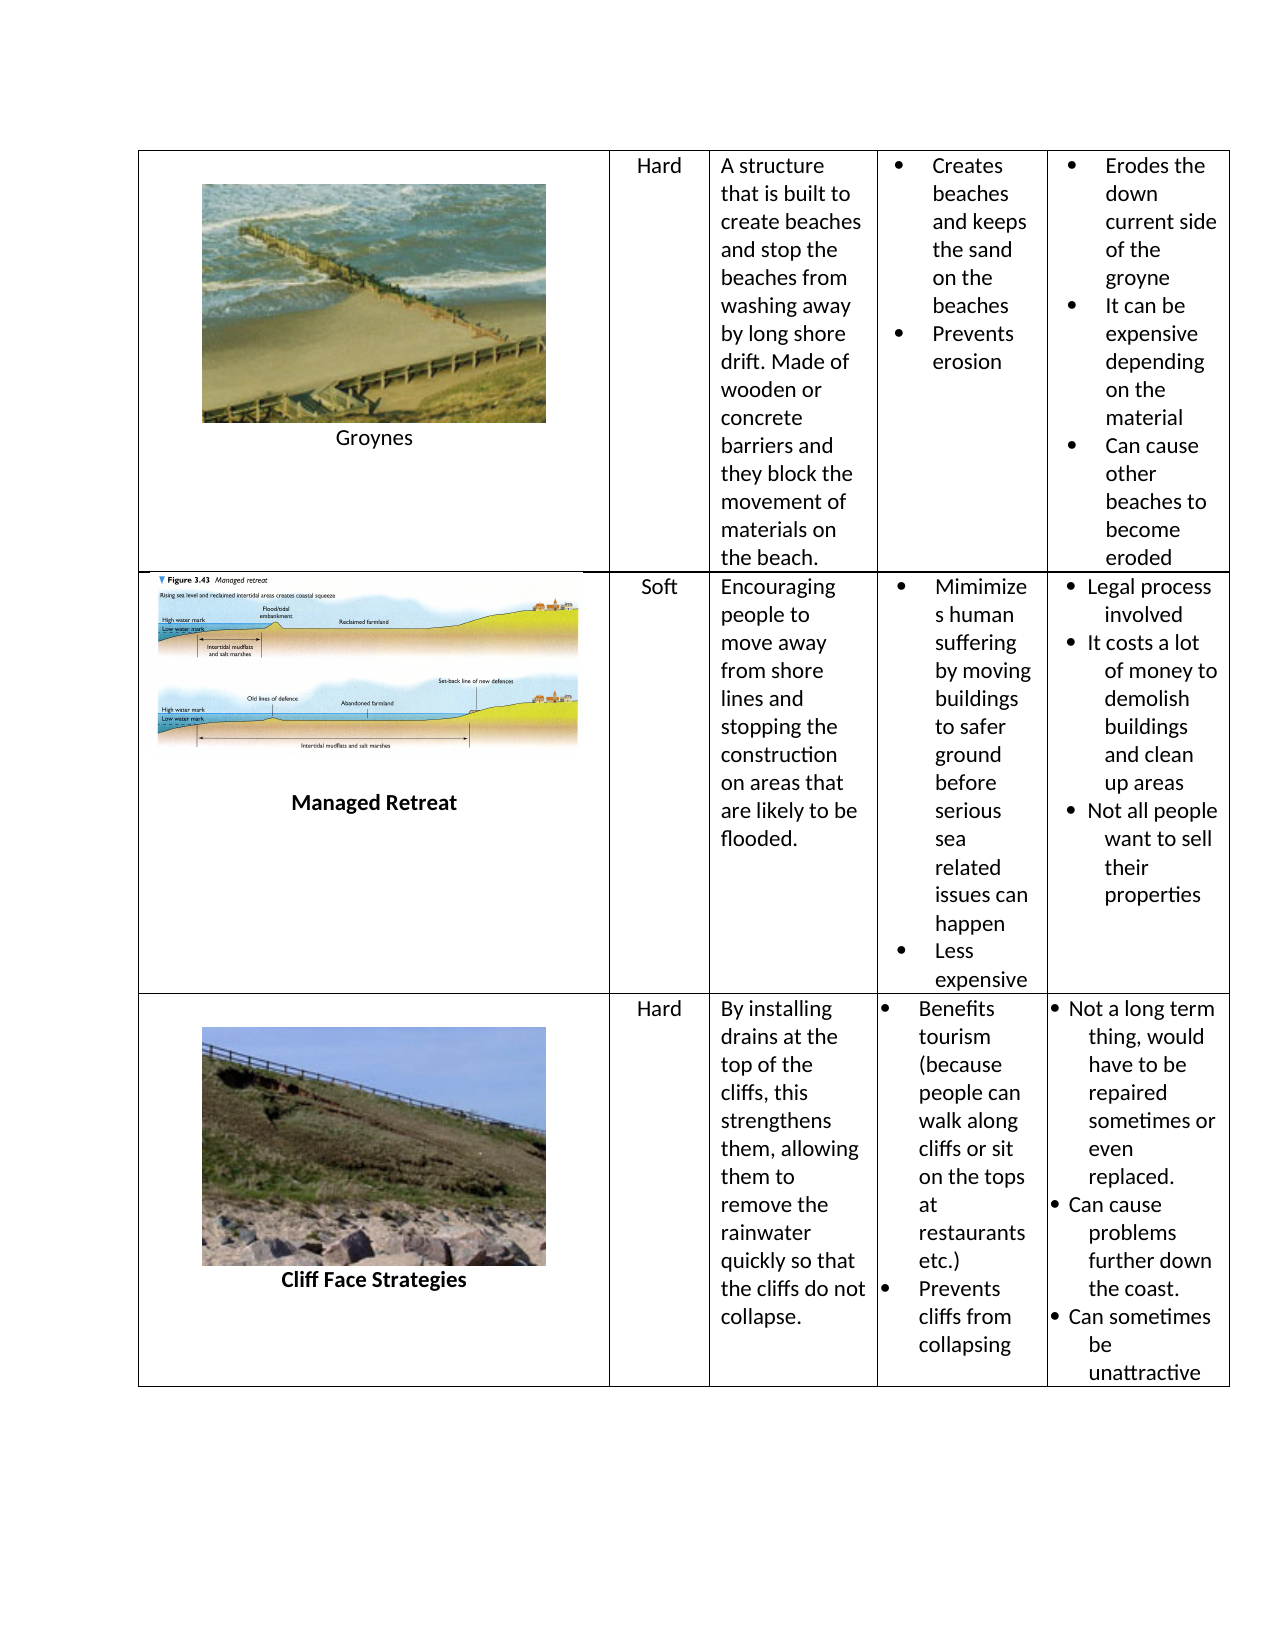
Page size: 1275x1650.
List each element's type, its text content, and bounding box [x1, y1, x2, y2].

picture [202, 184, 546, 423]
table_cell By installing drains at the top of the cliffs, this strengthens them, allowing them to remove the rainwater quickly so that the cliffs do not collapse. [710, 994, 877, 1386]
table_cell Creates beaches and keeps the sand on the beaches Prevents erosion [878, 151, 1047, 571]
table_cell Hard [610, 151, 709, 571]
table_cell Soft [610, 573, 709, 993]
picture [150, 572, 583, 754]
table_cell Managed Retreat [139, 573, 609, 993]
table_cell Mimimizes human suffering by moving buildings to safer ground before serious sea related issues can happen Less expensive [878, 573, 1047, 993]
table_cell Cliff Face Strategies [139, 994, 609, 1386]
table_cell Groynes [139, 151, 609, 571]
table_cell Benefits tourism (because people can walk along cliffs or sit on the tops at restaurants etc.) Prevents cliffs from collapsing [878, 994, 1047, 1386]
picture [202, 1027, 546, 1266]
table_cell Hard [610, 994, 709, 1386]
table_cell Not a long term thing, would have to be repaired sometimes or even replaced. Can cause problems further down the coast. Can sometimes be unattractive [1048, 994, 1229, 1386]
table_cell Legal process involved It costs a lot of money to demolish buildings and clean up areas Not all people want to sell their properties [1048, 573, 1229, 993]
table_cell Erodes the down current side of the groyne It can be expensive depending on the material Can cause other beaches to become eroded [1048, 151, 1229, 571]
table_cell Encouraging people to move away from shore lines and stopping the construction on areas that are likely to be flooded. [710, 573, 877, 993]
table_cell A structure that is built to create beaches and stop the beaches from washing away by long shore drift. Made of wooden or concrete barriers and they block the movement of materials on the beach. [710, 151, 877, 571]
